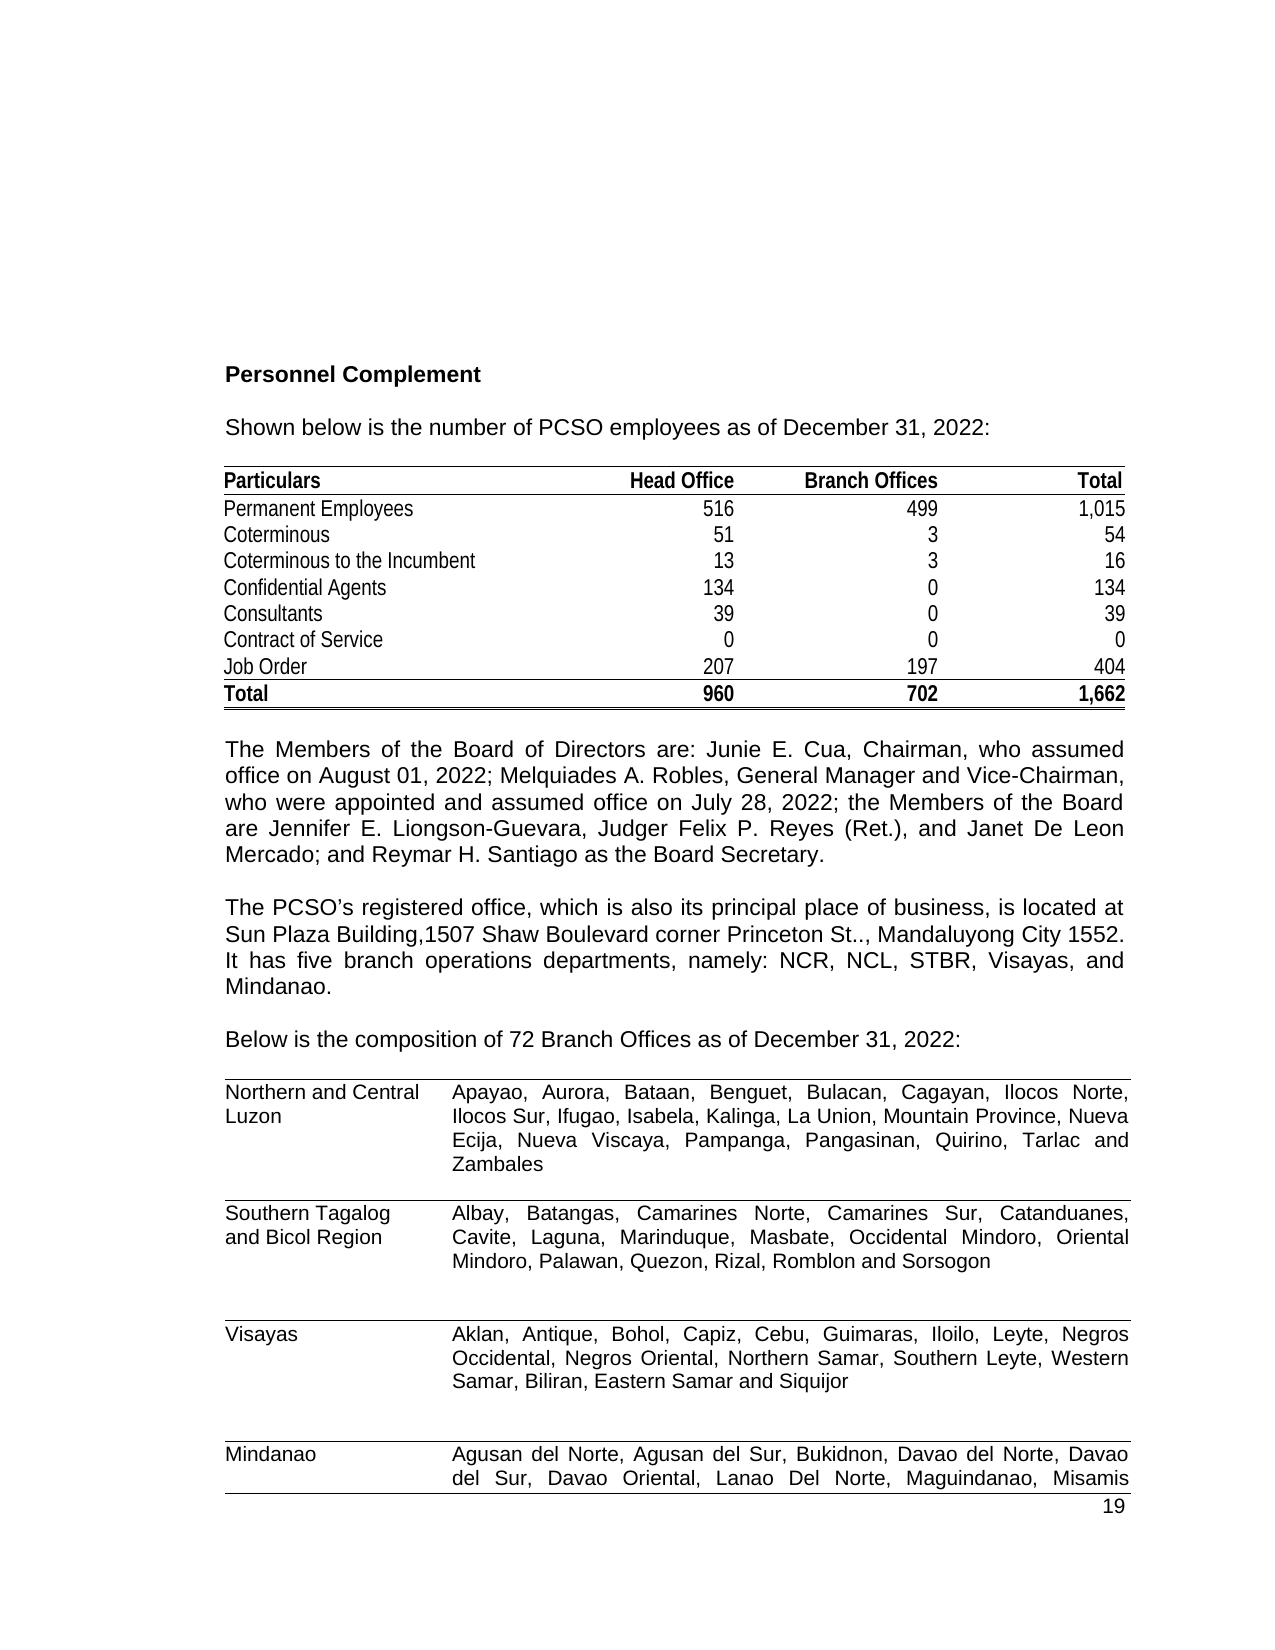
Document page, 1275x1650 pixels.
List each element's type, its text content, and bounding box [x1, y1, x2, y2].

table_cell Coterminous [224, 521, 523, 547]
text Shown below is the number of PCSO employees as of December 31, 2022: [225, 413, 1125, 440]
table_cell Consultants [224, 600, 523, 626]
table_header Particulars [224, 467, 523, 494]
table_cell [441, 1442, 1131, 1492]
text The Members of the Board of Directors are: Junie E. Cua, Chairman, who assumed office on August 01, 2022; Melquiades A. Robles, General Manager and Vice-Chairman, who were appointed and assumed office on July 28, 2022; the Members of the Board are Jennifer E. Liongson-Guevara, Judger Felix P. Reyes (Ret.), and Janet De Leon Mercado; and Reymar H. Santiago as the Board Secretary. [225, 736, 1125, 868]
table_cell 0 [745, 600, 949, 626]
table_header Branch Offices [745, 467, 949, 494]
table_header Head Office [524, 467, 745, 494]
table_cell 16 [949, 548, 1125, 574]
table_cell Aklan, Antique, Bohol, Capiz, Cebu, Guimaras, Iloilo, Leyte, Negros Occidental, Negros Oriental, Northern Samar, Southern Leyte, Western Samar, Biliran, Eastern Samar and Siquijor [441, 1321, 1131, 1441]
table_cell 0 [949, 626, 1125, 653]
table_cell 134 [949, 574, 1125, 600]
table_cell Visayas [225, 1321, 441, 1441]
table_cell 207 [524, 653, 745, 679]
table_cell 0 [745, 626, 949, 653]
table_cell 3 [745, 548, 949, 574]
table_cell 404 [949, 653, 1125, 679]
table_cell 197 [745, 653, 949, 679]
table_cell Confidential Agents [224, 574, 523, 600]
table_cell 13 [524, 548, 745, 574]
text Personnel Complement [225, 361, 1125, 387]
table_cell 0 [745, 574, 949, 600]
table_header Northern and Central Luzon [225, 1080, 441, 1199]
table_cell 39 [949, 600, 1125, 626]
table_cell Contract of Service [224, 626, 523, 653]
table_header Apayao, Aurora, Bataan, Benguet, Bulacan, Cagayan, Ilocos Norte, Ilocos Sur, Ifugao, Isabela, Kalinga, La Union, Mountain Province, Nueva Ecija, Nueva Viscaya, Pampanga, Pangasinan, Quirino, Tarlac and Zambales [441, 1080, 1131, 1199]
table_cell Albay, Batangas, Camarines Norte, Camarines Sur, Catanduanes, Cavite, Laguna, Marinduque, Masbate, Occidental Mindoro, Oriental Mindoro, Palawan, Quezon, Rizal, Romblon and Sorsogon [441, 1201, 1131, 1320]
text Below is the composition of 72 Branch Offices as of December 31, 2022: [225, 1026, 1125, 1052]
table_cell 3 [745, 521, 949, 547]
table_cell Permanent Employees [224, 495, 523, 521]
text The PCSO’s registered office, which is also its principal place of business, is located at Sun Plaza Building,1507 Shaw Boulevard corner Princeton St.., Mandaluyong City 1552. It has five branch operations departments, namely: NCR, NCL, STBR, Visayas, and Mindanao. [225, 894, 1125, 999]
table_cell 134 [524, 574, 745, 600]
table_cell Mindanao [225, 1442, 441, 1492]
table_cell 39 [524, 600, 745, 626]
table_cell 1,015 [949, 495, 1125, 521]
table_header Total [949, 467, 1125, 494]
table_cell 702 [745, 680, 949, 707]
table_cell Total [224, 680, 523, 707]
table_cell Southern Tagalog and Bicol Region [225, 1201, 441, 1320]
table_cell Job Order [224, 653, 523, 679]
table_cell Coterminous to the Incumbent [224, 548, 523, 574]
table_cell 1,662 [949, 680, 1125, 707]
table_cell 499 [745, 495, 949, 521]
table_cell 960 [524, 680, 745, 707]
table_cell 51 [524, 521, 745, 547]
table_cell 0 [524, 626, 745, 653]
table_cell 54 [949, 521, 1125, 547]
table_cell 516 [524, 495, 745, 521]
